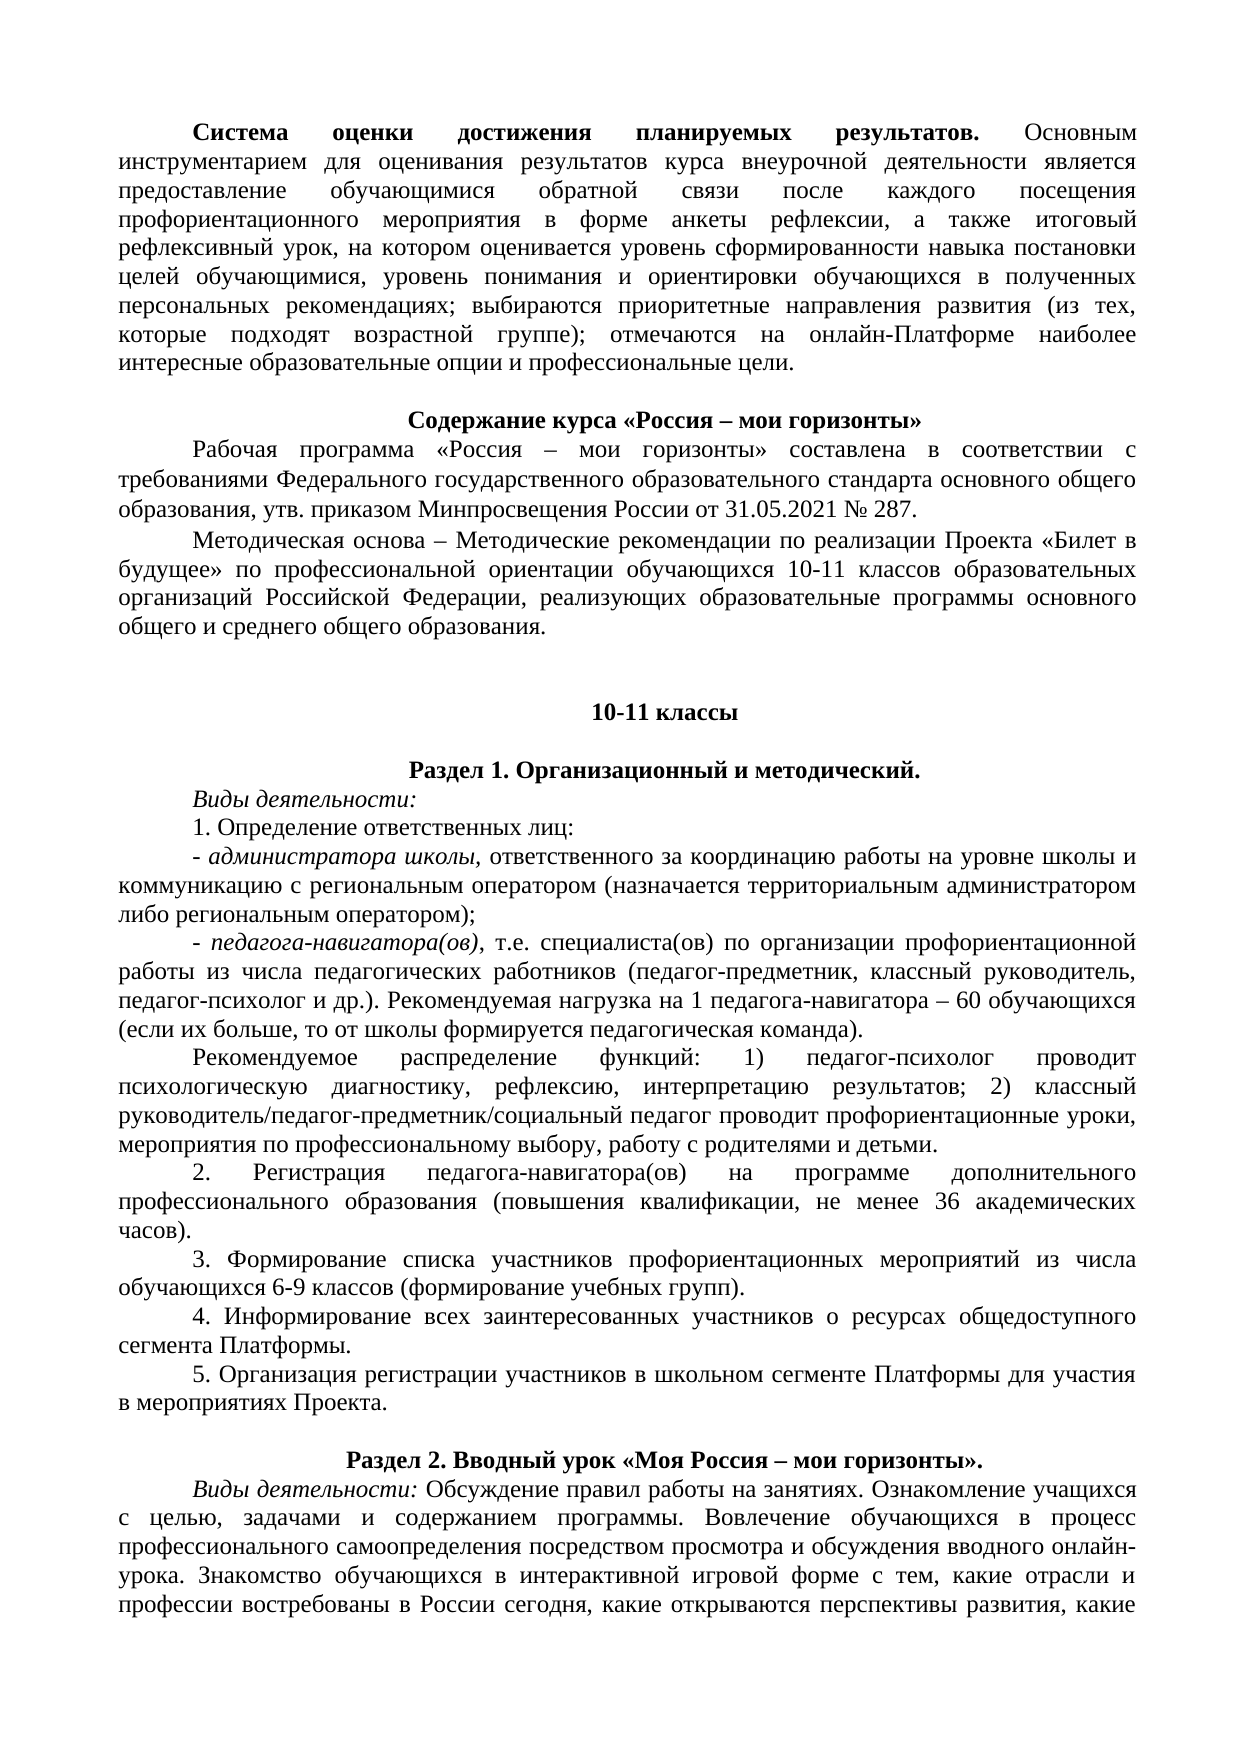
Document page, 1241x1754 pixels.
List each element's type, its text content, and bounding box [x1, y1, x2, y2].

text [118, 1474, 1137, 1617]
text - педагога-навигатора(ов), т.е. специалиста(ов) по организации профориентационной работы из числа педагогических работников (педагог-предметник, классный руководитель, педагог-психолог и др.). Рекомендуемая нагрузка на 1 педагога-навигатора – 60 обучающихся (если их больше, то от школы формируется педагогическая команда). [118, 927, 1137, 1042]
text 4. Информирование всех заинтересованных участников о ресурсах общедоступного сегмента Платформы. [118, 1301, 1137, 1359]
text 10-11 классы [118, 697, 1137, 726]
text Виды деятельности: [118, 784, 1137, 812]
text Раздел 2. Вводный урок «Моя Россия – мои горизонты». [118, 1445, 1137, 1474]
text Система оценки достижения планируемых результатов. Основным инструментарием для оценивания результатов курса внеурочной деятельности является предоставление обучающимися обратной связи после каждого посещения профориентационного мероприятия в форме анкеты рефлексии, а также итоговый рефлексивный урок, на котором оценивается уровень сформированности навыка постановки целей обучающимися, уровень понимания и ориентировки обучающихся в полученных персональных рекомендациях; выбираются приоритетные направления развития (из тех, которые подходят возрастной группе); отмечаются на онлайн-Платформе наиболее интересные образовательные опции и профессиональные цели. [118, 117, 1137, 376]
text Содержание курса «Россия – мои горизонты» [118, 405, 1137, 434]
text - администратора школы, ответственного за координацию работы на уровне школы и коммуникацию с региональным оператором (назначается территориальным администратором либо региональным оператором); [118, 841, 1137, 927]
text 1. Определение ответственных лиц: [118, 812, 1137, 841]
text 2. Регистрация педагога-навигатора(ов) на программе дополнительного профессионального образования (повышения квалификации, не менее 36 академических часов). [118, 1157, 1137, 1244]
text Рабочая программа «Россия – мои горизонты» составлена в соответствии с требованиями Федерального государственного образовательного стандарта основного общего образования, утв. приказом Минпросвещения России от 31.05.2021 № 287. [118, 434, 1137, 523]
text 5. Организация регистрации участников в школьном сегменте Платформы для участия в мероприятиях Проекта. [118, 1359, 1137, 1416]
text Методическая основа – Методические рекомендации по реализации Проекта «Билет в будущее» по профессиональной ориентации обучающихся 10-11 классов образовательных организаций Российской Федерации, реализующих образовательные программы основного общего и среднего общего образования. [118, 525, 1137, 640]
text Раздел 1. Организационный и методический. [118, 755, 1137, 784]
text Рекомендуемое распределение функций: 1) педагог-психолог проводит психологическую диагностику, рефлексию, интерпретацию результатов; 2) классный руководитель/педагог-предметник/социальный педагог проводит профориентационные уроки, мероприятия по профессиональному выбору, работу с родителями и детьми. [118, 1042, 1137, 1157]
text 3. Формирование списка участников профориентационных мероприятий из числа обучающихся 6-9 классов (формирование учебных групп). [118, 1244, 1137, 1301]
